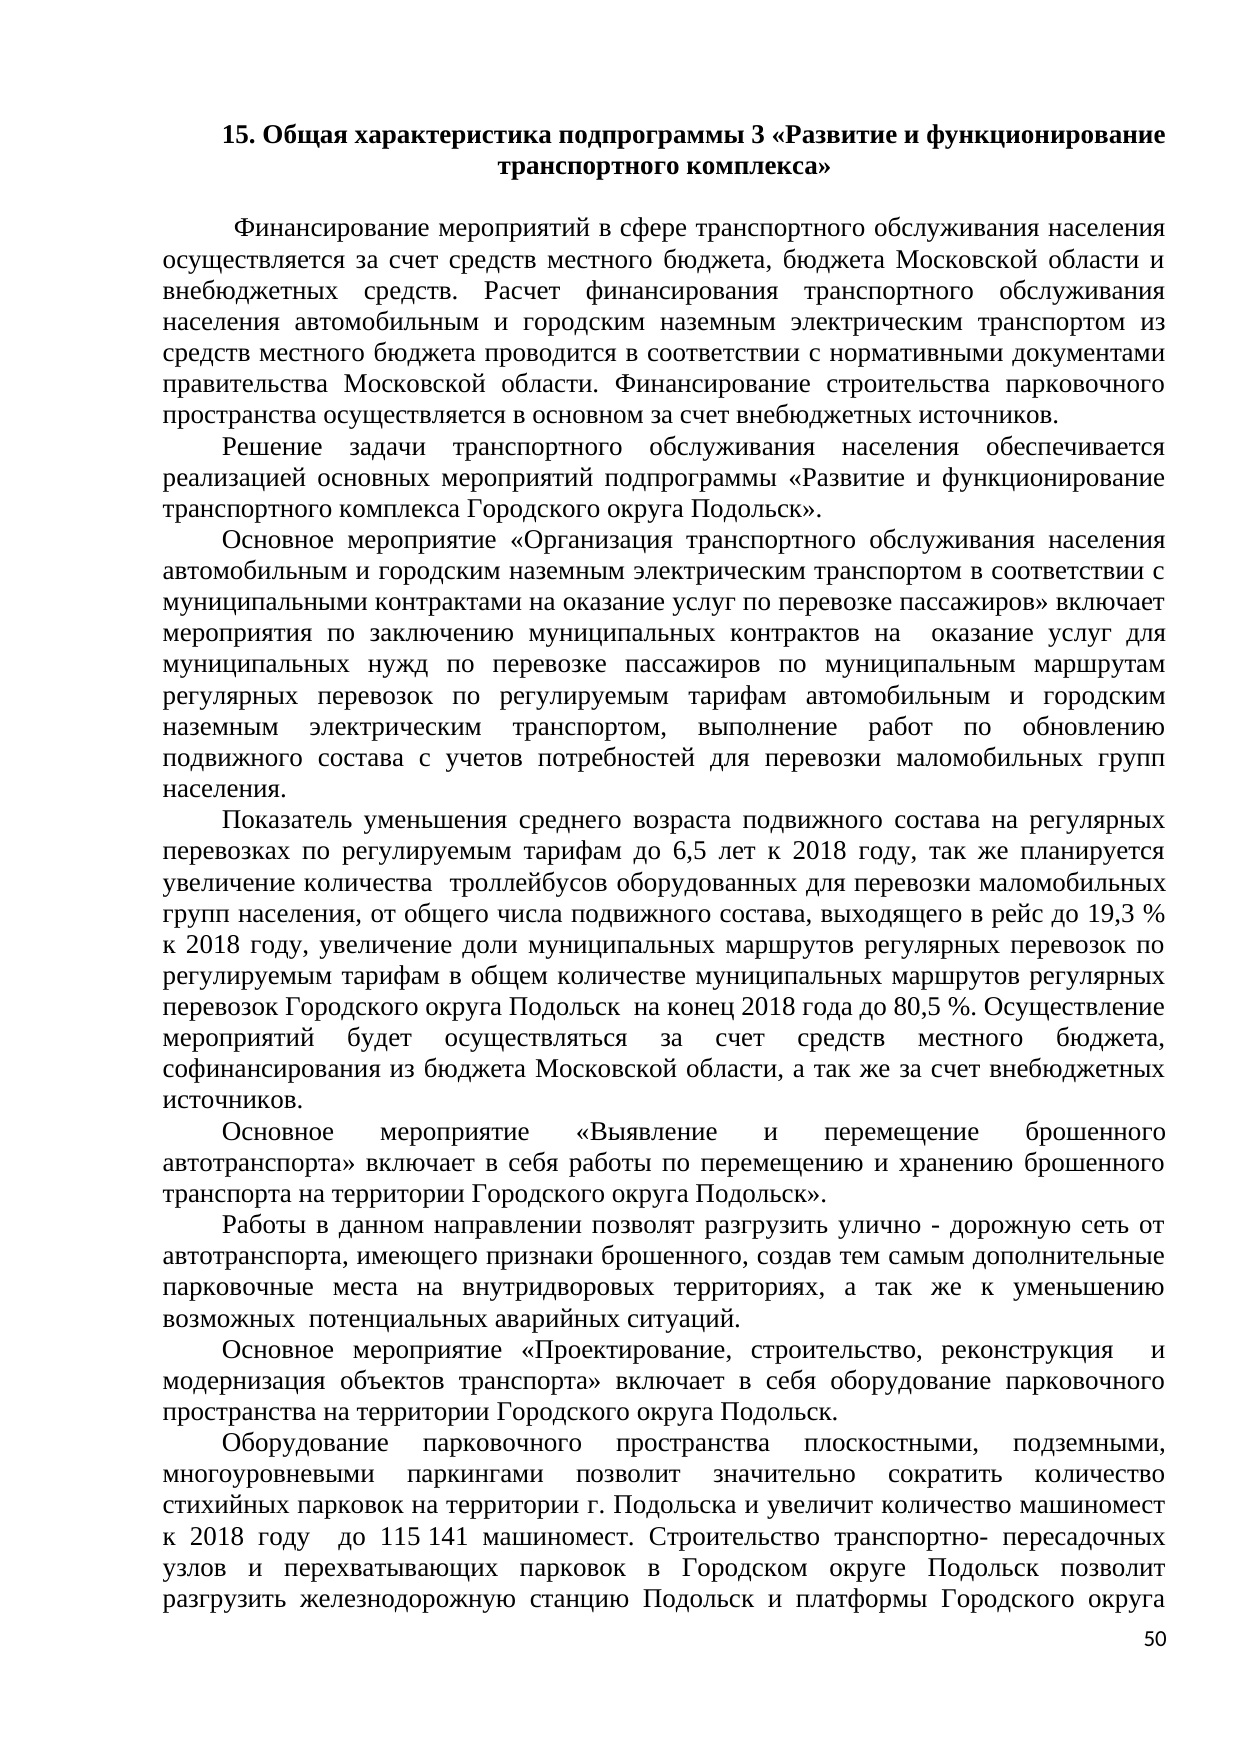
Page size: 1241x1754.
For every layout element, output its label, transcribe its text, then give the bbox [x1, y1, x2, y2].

text Показатель уменьшения среднего возраста подвижного состава на регулярных перевозках по регулируемым тарифам до 6,5 лет к 2018 году, так же планируется увеличение количества троллейбусов оборудованных для перевозки маломобильных групп населения, от общего числа подвижного состава, выходящего в рейс до 19,3 % к 2018 году, увеличение доли муниципальных маршрутов регулярных перевозок по регулируемым тарифам в общем количестве муниципальных маршрутов регулярных перевозок Городского округа Подольск на конец 2018 года до 80,5 %. Осуществление мероприятий будет осуществляться за счет средств местного бюджета, софинансирования из бюджета Московской области, а так же за счет внебюджетных источников. [162, 803, 1166, 1115]
text Основное мероприятие «Выявление и перемещение брошенного автотранспорта» включает в себя работы по перемещению и хранению брошенного транспорта на территории Городского округа Подольск». [162, 1115, 1166, 1208]
text Решение задачи транспортного обслуживания населения обеспечивается реализацией основных мероприятий подпрограммы «Развитие и функционирование транспортного комплекса Городского округа Подольск». [162, 429, 1166, 523]
text Работы в данном направлении позволят разгрузить улично - дорожную сеть от автотранспорта, имеющего признаки брошенного, создав тем самым дополнительные парковочные места на внутридворовых территориях, а так же к уменьшению возможных потенциальных аварийных ситуаций. [162, 1208, 1166, 1333]
text 15. Общая характеристика подпрограммы 3 «Развитие и функционирование транспортного комплекса» [162, 118, 1166, 180]
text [162, 1426, 1166, 1613]
text Основное мероприятие «Проектирование, строительство, реконструкция и модернизация объектов транспорта» включает в себя оборудование парковочного пространства на территории Городского округа Подольск. [162, 1333, 1166, 1426]
text Основное мероприятие «Организация транспортного обслуживания населения автомобильным и городским наземным электрическим транспортом в соответствии с муниципальными контрактами на оказание услуг по перевозке пассажиров» включает мероприятия по заключению муниципальных контрактов на оказание услуг для муниципальных нужд по перевозке пассажиров по муниципальным маршрутам регулярных перевозок по регулируемым тарифам автомобильным и городским наземным электрическим транспортом, выполнение работ по обновлению подвижного состава с учетов потребностей для перевозки маломобильных групп населения. [162, 523, 1166, 803]
text Финансирование мероприятий в сфере транспортного обслуживания населения осуществляется за счет средств местного бюджета, бюджета Московской области и внебюджетных средств. Расчет финансирования транспортного обслуживания населения автомобильным и городским наземным электрическим транспортом из средств местного бюджета проводится в соответствии с нормативными документами правительства Московской области. Финансирование строительства парковочного пространства осуществляется в основном за счет внебюджетных источников. [162, 212, 1166, 429]
